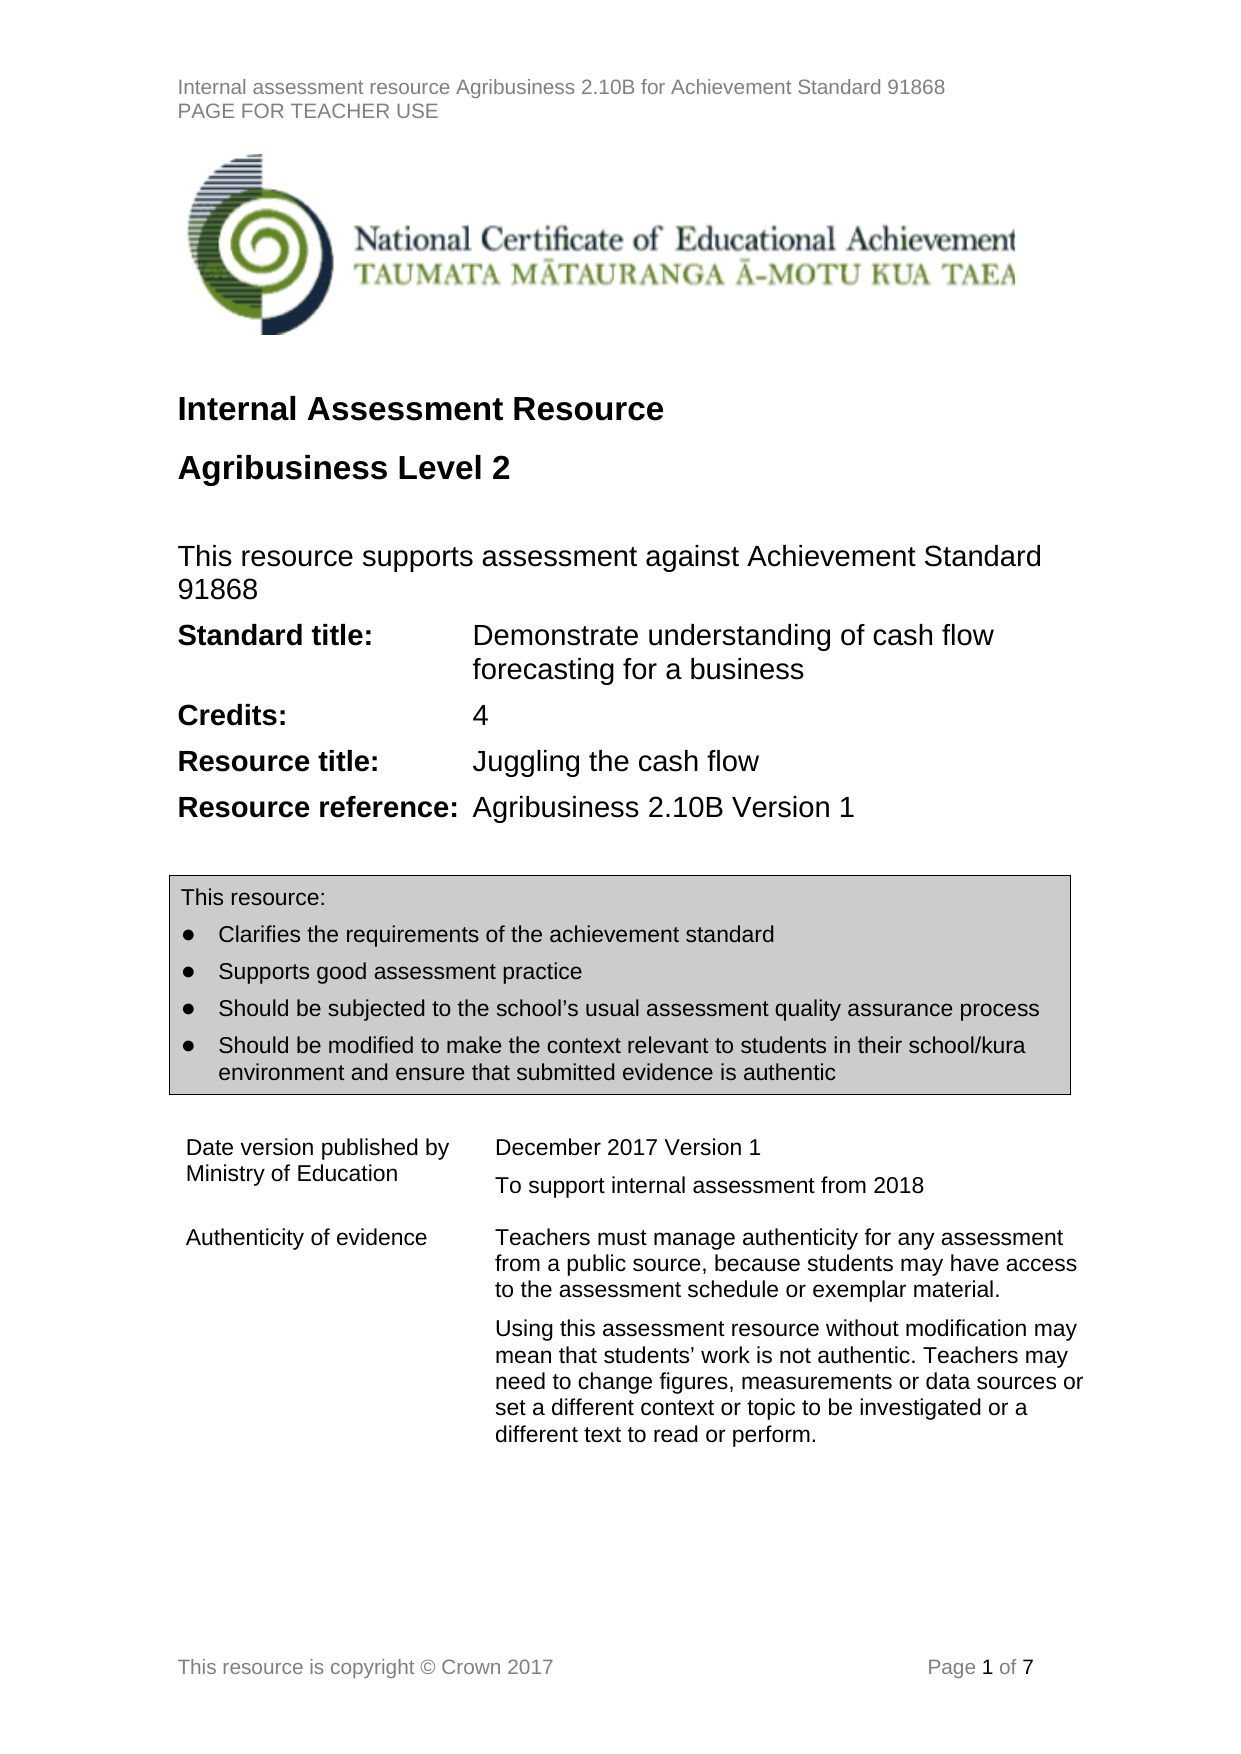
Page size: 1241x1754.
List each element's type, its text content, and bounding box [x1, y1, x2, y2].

text Resource reference: Agribusiness 2.10B Version 1 [177, 790, 1063, 823]
text Standard title: Demonstrate understanding of cash flow forecasting for a business [177, 618, 1063, 685]
table_cell Teachers must manage authenticity for any assessment from a public source, because students may have access to the assessment schedule or exemplar material. Using this assessment resource without modification may mean that students’ work is not authentic. Teachers may need to change figures, measurements or data sources or set a different context or topic to be investigated or a different text to read or perform. [484, 1211, 1104, 1459]
text Resource title: Juggling the cash flow [177, 744, 1063, 777]
table_header December 2017 Version 1 To support internal assessment from 2018 [484, 1121, 1104, 1211]
text Agribusiness Level 2 [177, 448, 1063, 486]
text Internal Assessment Resource [177, 388, 1063, 427]
table_header This resource: Clarifies the requirements of the achievement standard Supports good assessment practice Should be subjected to the school’s usual assessment quality assurance process Should be modified to make the context relevant to students in their school/kura environment and ensure that submitted evidence is authentic [170, 876, 1070, 1094]
text This resource supports assessment against Achievement Standard 91868 [177, 539, 1063, 606]
table_cell Authenticity of evidence [174, 1211, 484, 1459]
text Credits: 4 [177, 698, 1063, 731]
table_header Date version published by Ministry of Education [174, 1121, 484, 1211]
